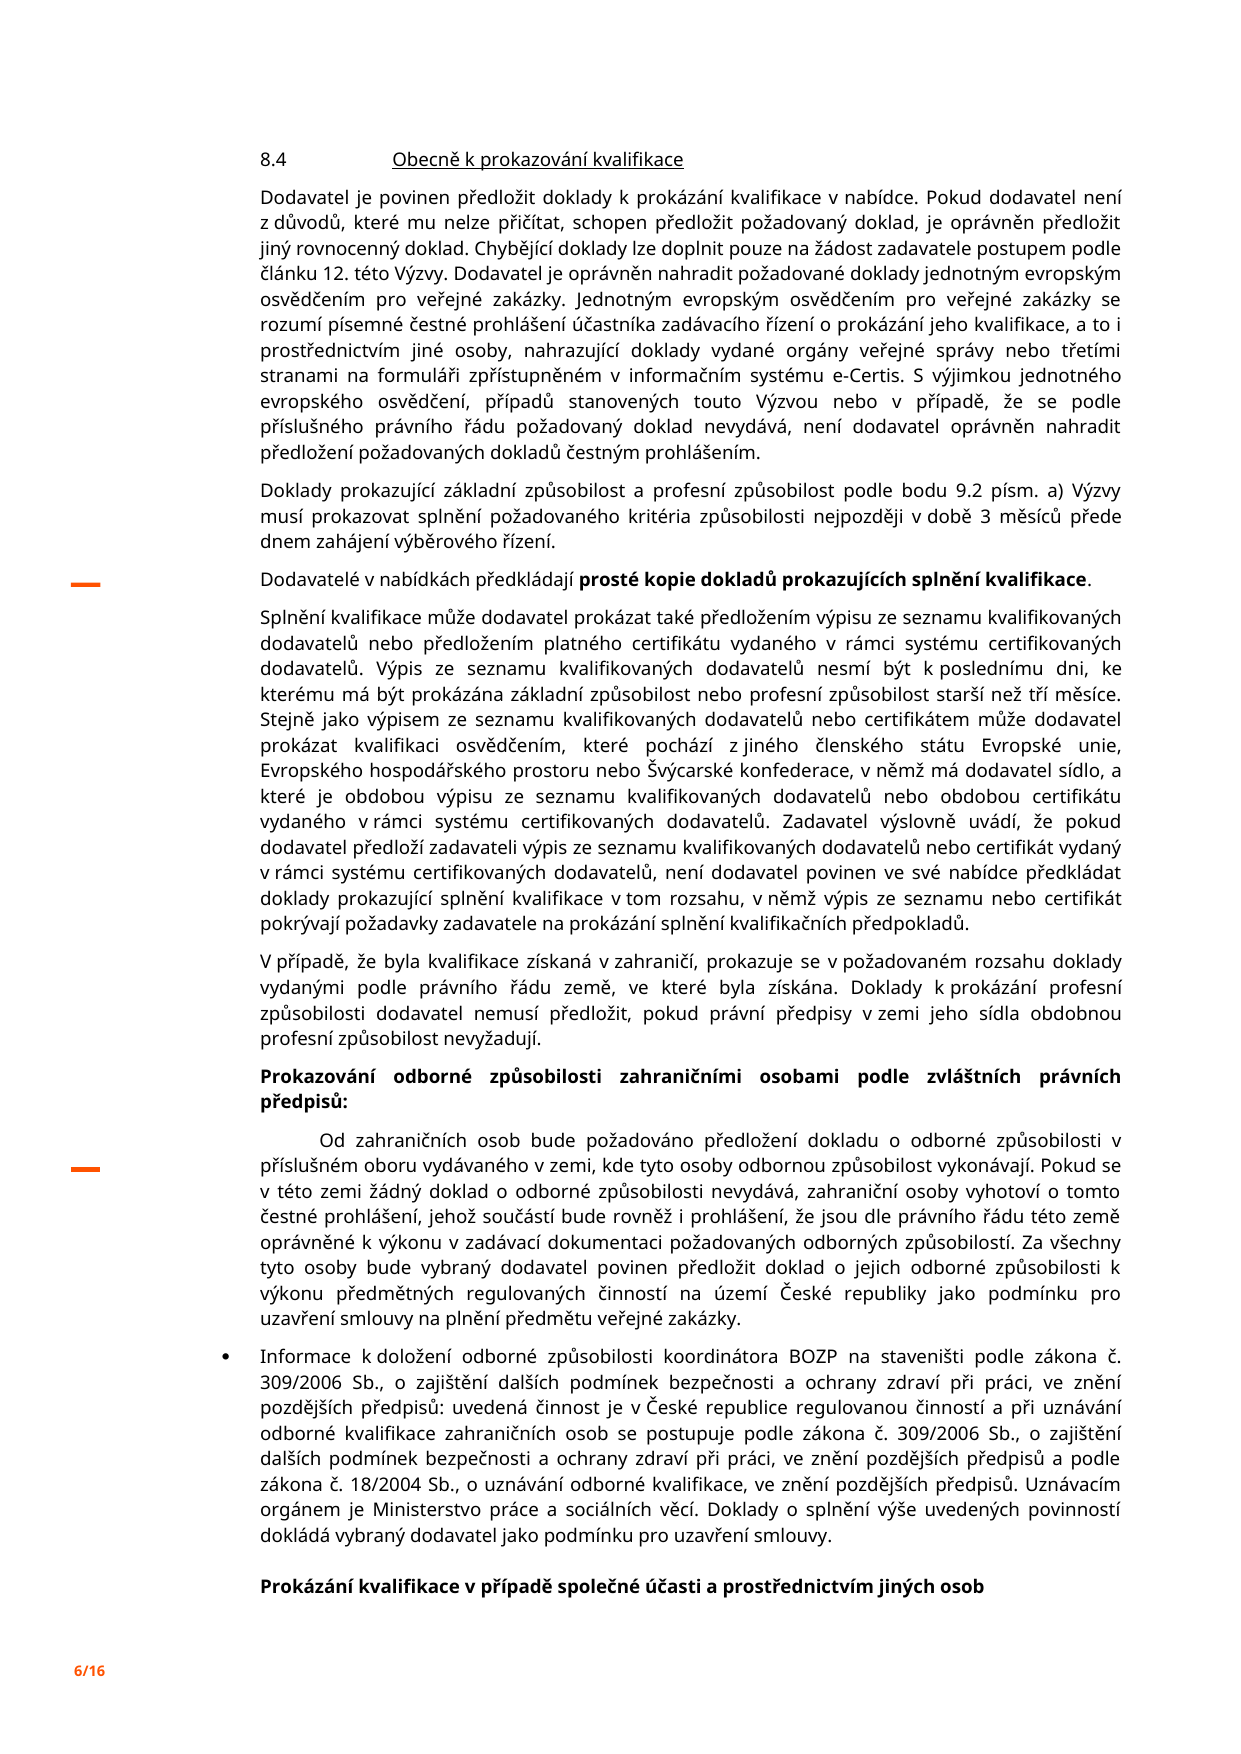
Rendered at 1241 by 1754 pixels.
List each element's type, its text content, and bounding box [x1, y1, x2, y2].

text Prokazování odborné způsobilosti zahraničními osobami podle zvláštních právních předpisů: [260, 1063, 1122, 1114]
list Informace k doložení odborné způsobilosti koordinátora BOZP na staveništi podle zákona č. 309/2006 Sb., o zajištění dalších podmínek bezpečnosti a ochrany zdraví při práci, ve znění pozdějších předpisů: uvedená činnost je v České republice regulovanou činností a při uznávání odborné kvalifikace zahraničních osob se postupuje podle zákona č. 309/2006 Sb., o zajištění dalších podmínek bezpečnosti a ochrany zdraví při práci, ve znění pozdějších předpisů a podle zákona č. 18/2004 Sb., o uznávání odborné kvalifikace, ve znění pozdějších předpisů. Uznávacím orgánem je Ministerstvo práce a sociálních věcí. Doklady o splnění výše uvedených povinností dokládá vybraný dodavatel jako podmínku pro uzavření smlouvy. [222, 1343, 1122, 1548]
text Prokázání kvalifikace v případě společné účasti a prostřednictvím jiných osob [260, 1573, 1122, 1599]
text Dodavatelé v nabídkách předkládají prosté kopie dokladů prokazujících splnění kvalifikace. [260, 566, 1122, 592]
list Obecně k prokazování kvalifikace [260, 146, 1122, 172]
text Od zahraničních osob bude požadováno předložení dokladu o odborné způsobilosti v příslušném oboru vydávaného v zemi, kde tyto osoby odbornou způsobilost vykonávají. Pokud se v této zemi žádný doklad o odborné způsobilosti nevydává, zahraniční osoby vyhotoví o tomto čestné prohlášení, jehož součástí bude rovněž i prohlášení, že jsou dle právního řádu této země oprávněné k výkonu v zadávací dokumentaci požadovaných odborných způsobilostí. Za všechny tyto osoby bude vybraný dodavatel povinen předložit doklad o jejich odborné způsobilosti k výkonu předmětných regulovaných činností na území České republiky jako podmínku pro uzavření smlouvy na plnění předmětu veřejné zakázky. [260, 1127, 1122, 1331]
text V případě, že byla kvalifikace získaná v zahraničí, prokazuje se v požadovaném rozsahu doklady vydanými podle právního řádu země, ve které byla získána. Doklady k prokázání profesní způsobilosti dodavatel nemusí předložit, pokud právní předpisy v zemi jeho sídla obdobnou profesní způsobilost nevyžadují. [260, 949, 1122, 1051]
text Dodavatel je povinen předložit doklady k prokázání kvalifikace v nabídce. Pokud dodavatel není z důvodů, které mu nelze přičítat, schopen předložit požadovaný doklad, je oprávněn předložit jiný rovnocenný doklad. Chybějící doklady lze doplnit pouze na žádost zadavatele postupem podle článku 12. této Výzvy. Dodavatel je oprávněn nahradit požadované doklady jednotným evropským osvědčením pro veřejné zakázky. Jednotným evropským osvědčením pro veřejné zakázky se rozumí písemné čestné prohlášení účastníka zadávacího řízení o prokázání jeho kvalifikace, a to i prostřednictvím jiné osoby, nahrazující doklady vydané orgány veřejné správy nebo třetími stranami na formuláři zpřístupněném v informačním systému e-Certis. S výjimkou jednotného evropského osvědčení, případů stanovených touto Výzvou nebo v případě, že se podle příslušného právního řádu požadovaný doklad nevydává, není dodavatel oprávněn nahradit předložení požadovaných dokladů čestným prohlášením. [260, 184, 1122, 465]
text Splnění kvalifikace může dodavatel prokázat také předložením výpisu ze seznamu kvalifikovaných dodavatelů nebo předložením platného certifikátu vydaného v rámci systému certifikovaných dodavatelů. Výpis ze seznamu kvalifikovaných dodavatelů nesmí být k poslednímu dni, ke kterému má být prokázána základní způsobilost nebo profesní způsobilost starší než tří měsíce. Stejně jako výpisem ze seznamu kvalifikovaných dodavatelů nebo certifikátem může dodavatel prokázat kvalifikaci osvědčením, které pochází z jiného členského státu Evropské unie, Evropského hospodářského prostoru nebo Švýcarské konfederace, v němž má dodavatel sídlo, a které je obdobou výpisu ze seznamu kvalifikovaných dodavatelů nebo obdobou certifikátu vydaného v rámci systému certifikovaných dodavatelů. Zadavatel výslovně uvádí, že pokud dodavatel předloží zadavateli výpis ze seznamu kvalifikovaných dodavatelů nebo certifikát vydaný v rámci systému certifikovaných dodavatelů, není dodavatel povinen ve své nabídce předkládat doklady prokazující splnění kvalifikace v tom rozsahu, v němž výpis ze seznamu nebo certifikát pokrývají požadavky zadavatele na prokázání splnění kvalifikačních předpokladů. [260, 604, 1122, 936]
text Doklady prokazující základní způsobilost a profesní způsobilost podle bodu 9.2 písm. a) Výzvy musí prokazovat splnění požadovaného kritéria způsobilosti nejpozději v době 3 měsíců přede dnem zahájení výběrového řízení. [260, 477, 1122, 554]
